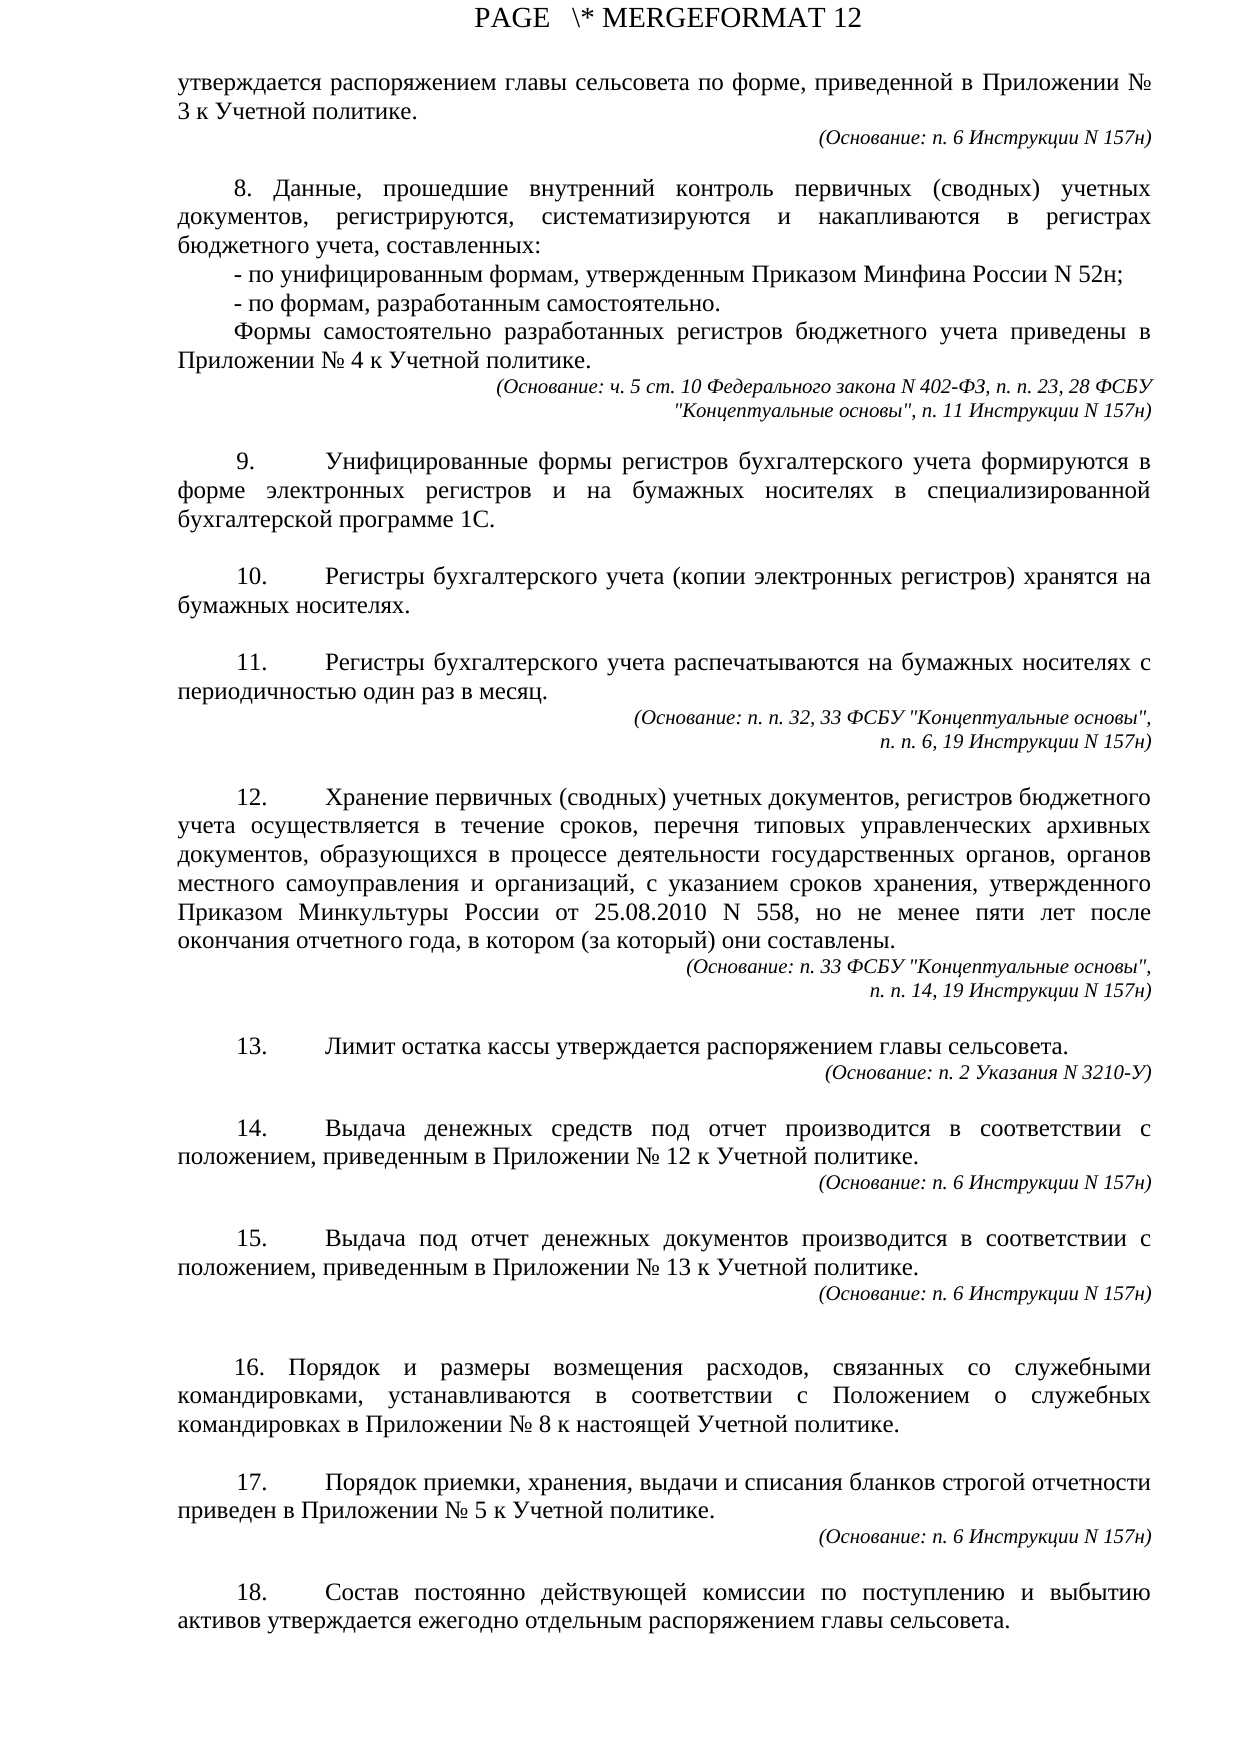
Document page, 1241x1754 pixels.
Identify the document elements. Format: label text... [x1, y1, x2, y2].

text "Концептуальные основы", п. 11 Инструкции N 157н) [177, 398, 1152, 422]
text 8. Данные, прошедшие внутренний контроль первичных (сводных) учетных документов, регистрируются, систематизируются и накапливаются в регистрах бюджетного учета, составленных: [177, 173, 1152, 259]
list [177, 67, 1152, 124]
text Формы самостоятельно разработанных регистров бюджетного учета приведены в Приложении № 4 к Учетной политике. [177, 316, 1152, 374]
list Хранение первичных (сводных) учетных документов, регистров бюджетного учета осуществляется в течение сроков, перечня типовых управленческих архивных документов, образующихся в процессе деятельности государственных органов, органов местного самоуправления и организаций, с указанием сроков хранения, утвержденного Приказом Минкультуры России от 25.08.2010 N 558, но не менее пяти лет после окончания отчетного года, в котором (за который) они составлены. [177, 782, 1152, 954]
list Выдача под отчет денежных документов производится в соответствии с положением, приведенным в Приложении № 13 к Учетной политике. [177, 1223, 1152, 1281]
text (Основание: п. 6 Инструкции N 157н) [362, 1281, 1152, 1304]
text (Основание: п. 6 Инструкции N 157н) [362, 1524, 1152, 1548]
text (Основание: ч. 5 ст. 10 Федерального закона N 402-ФЗ, п. п. 23, 28 ФСБУ [177, 374, 1152, 398]
list Лимит остатка кассы утверждается распоряжением главы сельсовета. [177, 1031, 1152, 1060]
text (Основание: п. п. 32, 33 ФСБУ "Концептуальные основы", [308, 705, 1152, 729]
text - по формам, разработанным самостоятельно. [177, 288, 1152, 316]
text (Основание: п. 6 Инструкции N 157н) [236, 124, 1152, 149]
text п. п. 14, 19 Инструкции N 157н) [362, 978, 1152, 1002]
text - по унифицированным формам, утвержденным Приказом Минфина России N 52н; [177, 259, 1152, 288]
text (Основание: п. 33 ФСБУ "Концептуальные основы", [362, 954, 1152, 978]
text (Основание: п. 6 Инструкции N 157н) [362, 1170, 1152, 1194]
list Регистры бухгалтерского учета (копии электронных регистров) хранятся на бумажных носителях. [177, 561, 1152, 619]
text 16. Порядок и размеры возмещения расходов, связанных со служебными командировками, устанавливаются в соответствии с Положением о служебных командировках в Приложении № 8 к настоящей Учетной политике. [177, 1352, 1152, 1438]
list Регистры бухгалтерского учета распечатываются на бумажных носителях с периодичностью один раз в месяц. [177, 647, 1152, 705]
list Выдача денежных средств под отчет производится в соответствии с положением, приведенным в Приложении № 12 к Учетной политике. [177, 1113, 1152, 1170]
list Унифицированные формы регистров бухгалтерского учета формируются в форме электронных регистров и на бумажных носителях в специализированной бухгалтерской программе 1С. [177, 446, 1152, 532]
text п. п. 6, 19 Инструкции N 157н) [308, 729, 1152, 753]
text (Основание: п. 2 Указания N 3210-У) [362, 1060, 1152, 1084]
list Порядок приемки, хранения, выдачи и списания бланков строгой отчетности приведен в Приложении № 5 к Учетной политике. [177, 1467, 1152, 1524]
list Состав постоянно действующей комиссии по поступлению и выбытию активов утверждается ежегодно отдельным распоряжением главы сельсовета. [177, 1577, 1152, 1634]
